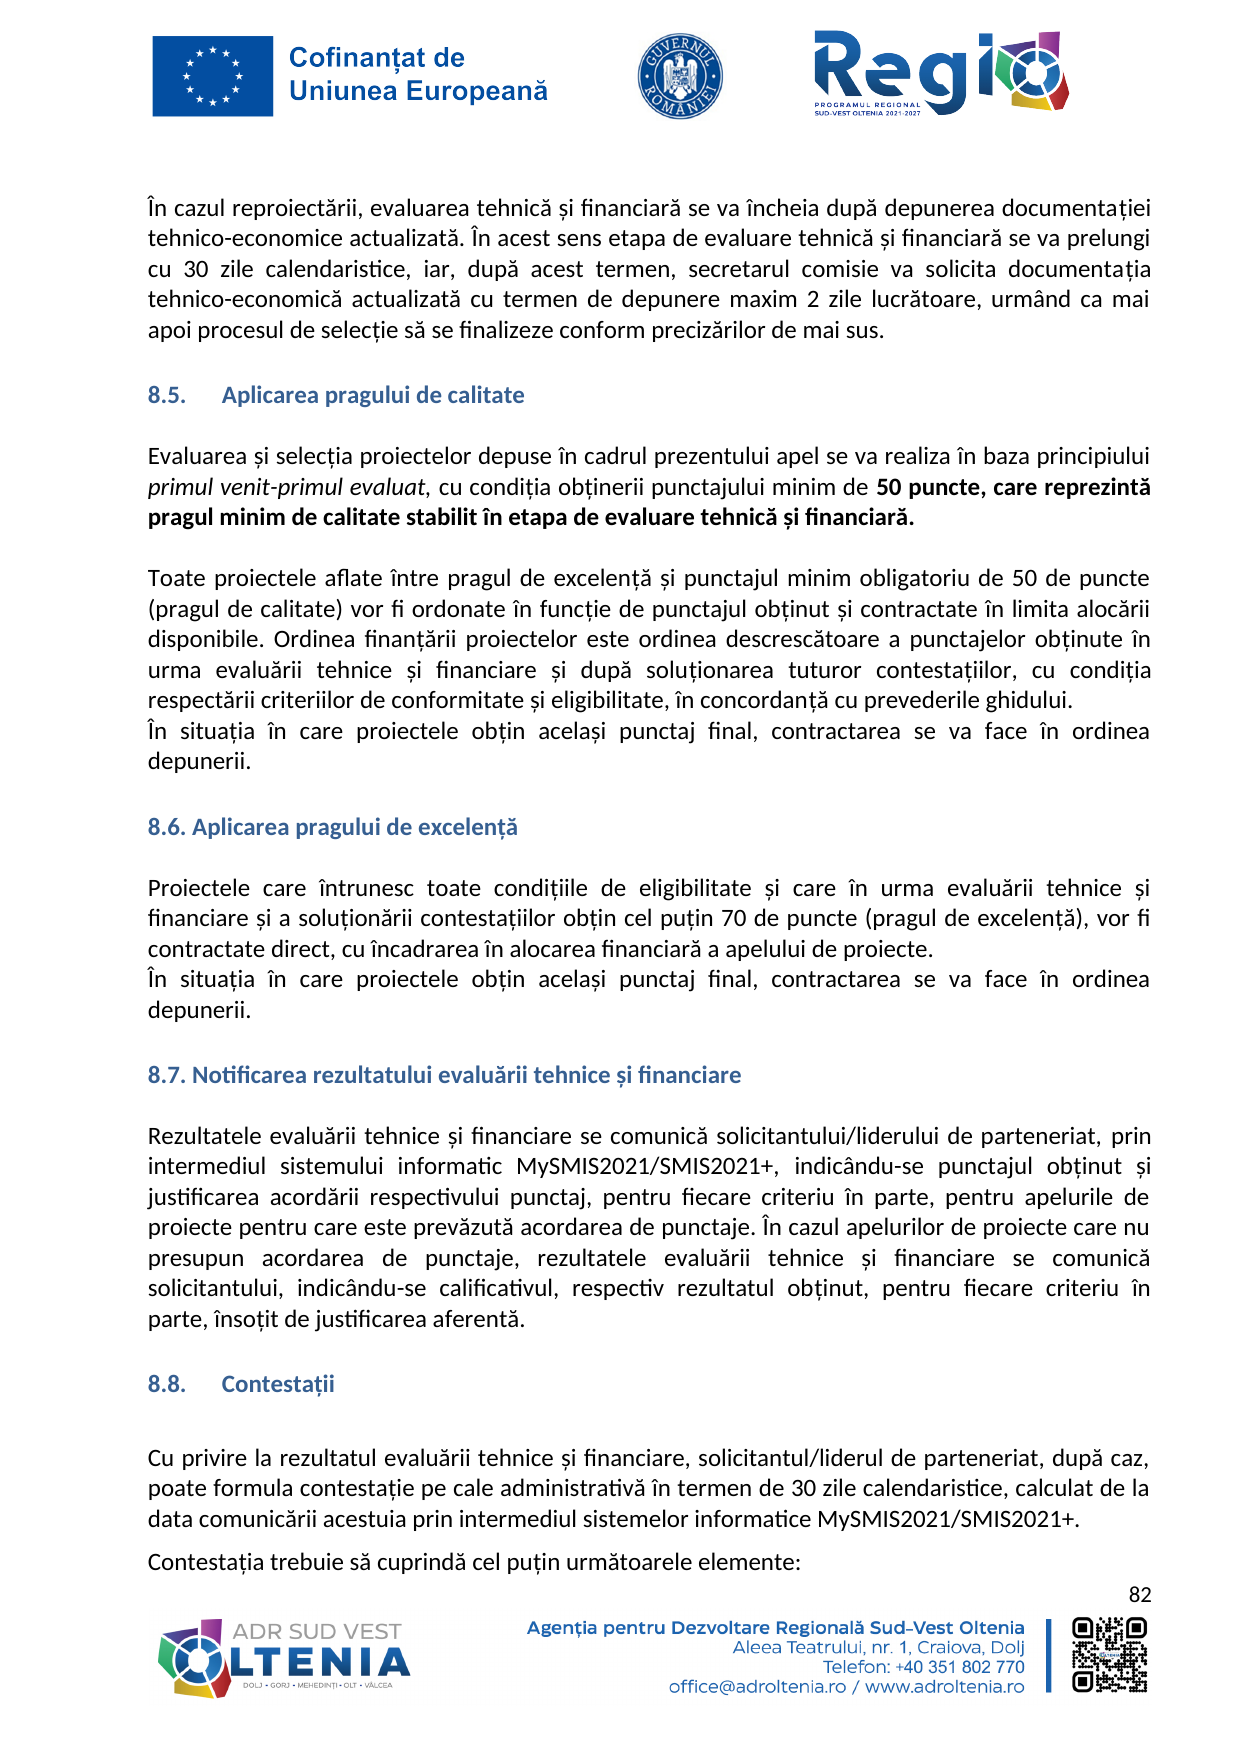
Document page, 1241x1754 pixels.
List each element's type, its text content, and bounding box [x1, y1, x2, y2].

text În situația în care proiectele obțin același punctaj final, contractarea se va face în ordinea depunerii. [148, 963, 1152, 1024]
text Cu privire la rezultatul evaluării tehnice și financiare, solicitantul/liderul de parteneriat, după caz, poate formula contestație pe cale administrativă în termen de 30 zile calendaristice, calculat de la data comunicării acestuia prin intermediul sistemelor informatice MySMIS2021/SMIS2021+. [148, 1442, 1152, 1533]
text Evaluarea și selecția proiectelor depuse în cadrul prezentului apel se va realiza în baza principiului primul venit-primul evaluat, cu condiția obținerii punctajului minim de 50 puncte, care reprezintă pragul minim de calitate stabilit în etapa de evaluare tehnică și financiară. [148, 440, 1152, 532]
text 8.8. Contestații [148, 1368, 1152, 1399]
text În situația în care proiectele obțin același punctaj final, contractarea se va face în ordinea depunerii. [148, 715, 1152, 776]
text Rezultatele evaluării tehnice și financiare se comunică solicitantului/liderului de parteneriat, prin intermediul sistemului informatic MySMIS2021/SMIS2021+, indicându-se punctajul obținut și justificarea acordării respectivului punctaj, pentru fiecare criteriu în parte, pentru apelurile de proiecte pentru care este prevăzută acordarea de punctaje. În cazul apelurilor de proiecte care nu presupun acordarea de punctaje, rezultatele evaluării tehnice și financiare se comunică solicitantului, indicându-se calificativul, respectiv rezultatul obținut, pentru fiecare criteriu în parte, însoțit de justificarea aferentă. [148, 1120, 1152, 1334]
text Proiectele care întrunesc toate condițiile de eligibilitate și care în urma evaluării tehnice și financiare și a soluționării contestațiilor obțin cel puțin 70 de puncte (pragul de excelență), vor fi contractate direct, cu încadrarea în alocarea financiară a apelului de proiecte. [148, 872, 1152, 963]
text Contestația trebuie să cuprindă cel puțin următoarele elemente: [148, 1546, 1152, 1576]
text 8.5. Aplicarea pragului de calitate [148, 379, 1152, 410]
picture [633, 31, 728, 121]
text 8.6. Aplicarea pragului de excelență [148, 811, 1152, 841]
text Toate proiectele aflate între pragul de excelență și punctajul minim obligatoriu de 50 de puncte (pragul de calitate) vor fi ordonate în funcție de punctajul obținut și contractate în limita alocării disponibile. Ordinea finanțării proiectelor este ordinea descrescătoare a punctajelor obținute în urma evaluării tehnice și financiare și după soluționarea tuturor contestațiilor, cu condiția respectării criteriilor de conformitate și eligibilitate, în concordanță cu prevederile ghidului. [148, 562, 1152, 715]
picture [148, 1608, 1152, 1706]
text În cazul reproiectării, evaluarea tehnică și financiară se va încheia după depunerea documentației tehnico-economice actualizată. În acest sens etapa de evaluare tehnică și financiară se va prelungi cu 30 zile calendaristice, iar, după acest termen, secretarul comisie va solicita documentația tehnico-economică actualizată cu termen de depunere maxim 2 zile lucrătoare, urmând ca mai apoi procesul de selecție să se finalizeze conform precizărilor de mai sus. [148, 192, 1152, 344]
picture [147, 31, 550, 120]
text 8.7. Notificarea rezultatului evaluării tehnice și financiare [148, 1059, 1152, 1089]
picture [812, 29, 1071, 119]
